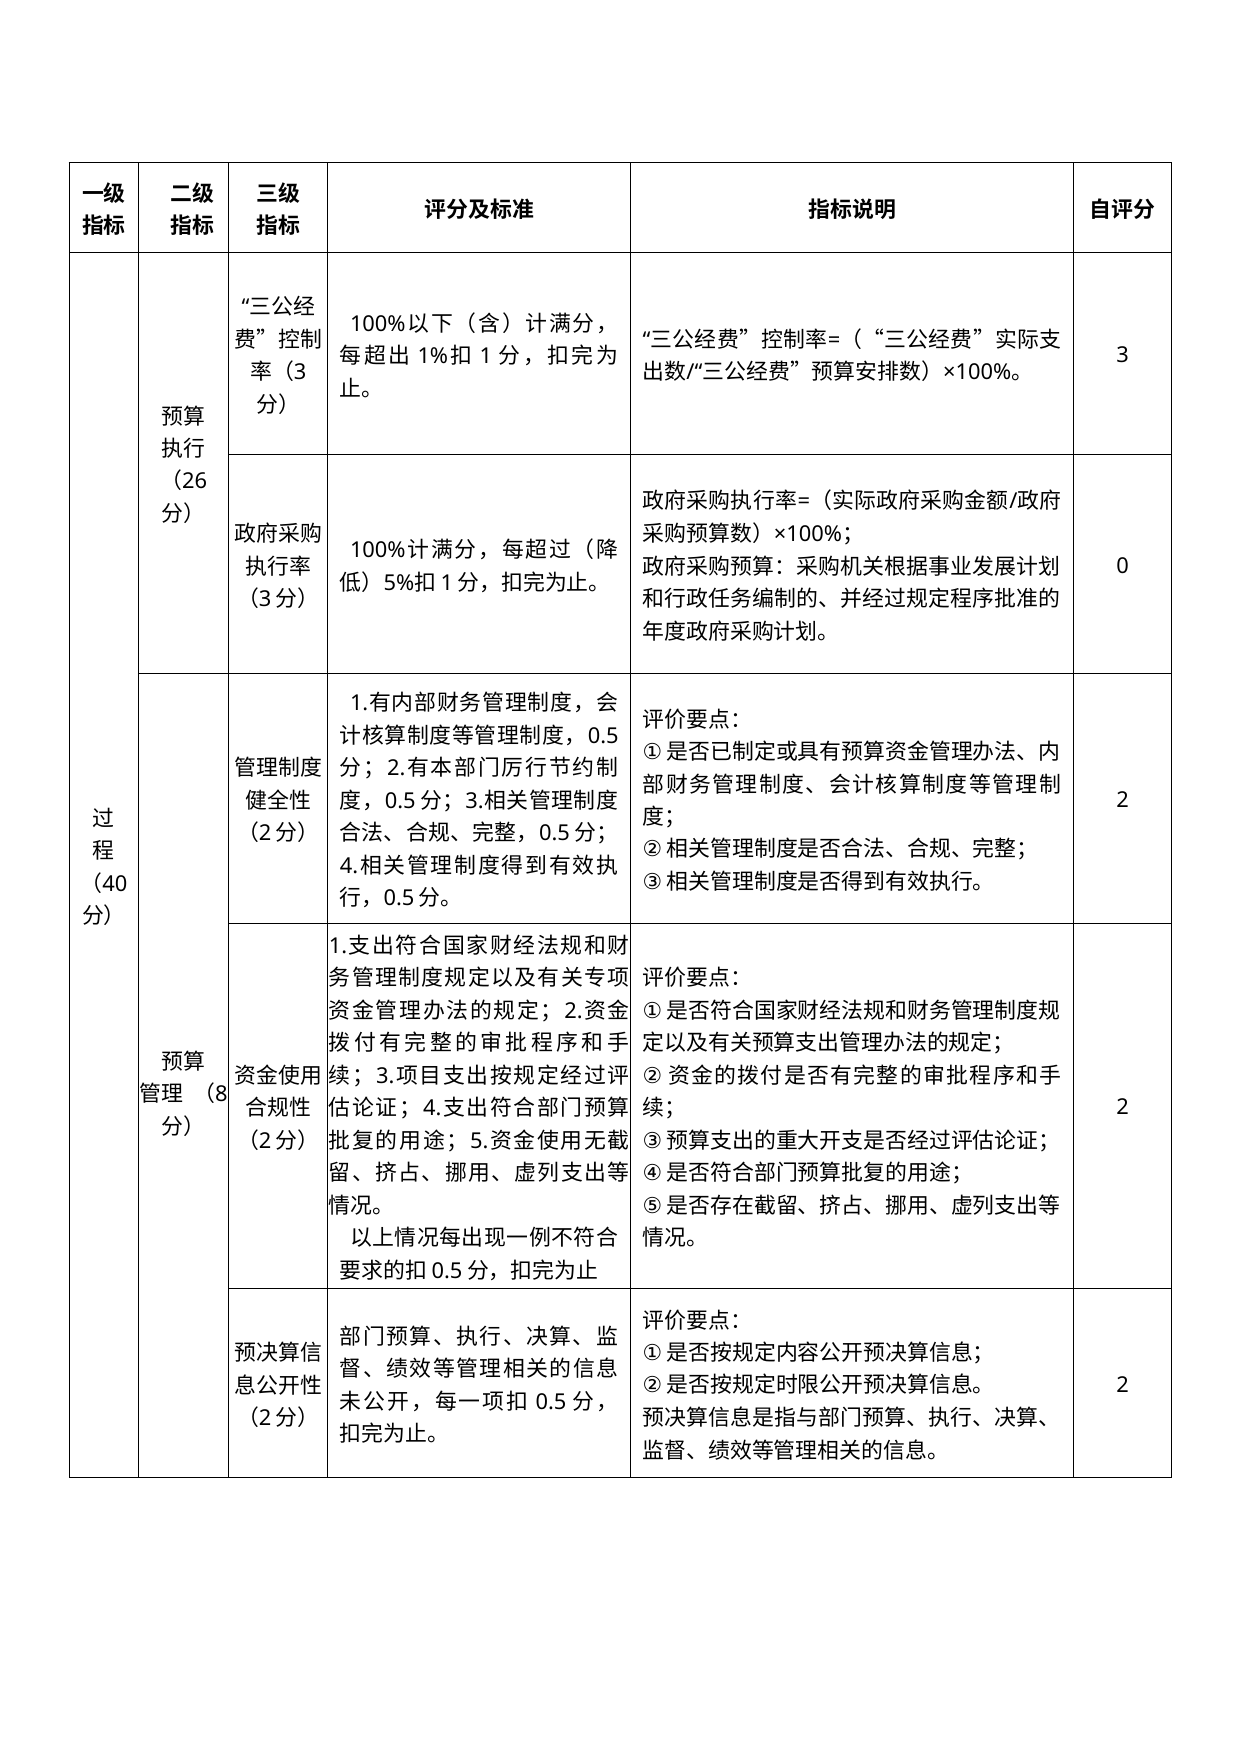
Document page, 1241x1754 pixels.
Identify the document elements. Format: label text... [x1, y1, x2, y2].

table_cell 评价要点： ①是否按规定内容公开预决算信息； ②是否按规定时限公开预决算信息。 预决算信息是指与部门预算、执行、决算、监督、绩效等管理相关的信息。 [631, 1289, 1073, 1477]
table_cell “三公经费”控制率（3分） [229, 253, 327, 454]
table_cell 2 [1074, 924, 1171, 1288]
table_cell 政府采购 执行率 （3分） [229, 455, 327, 673]
table_cell 1.支出符合国家财经法规和财务管理制度规定以及有关专项资金管理办法的规定；2.资金拨付有完整的审批程序和手续；3.项目支出按规定经过评估论证；4.支出符合部门预算批复的用途；5.资金使用无截留、挤占、挪用、虚列支出等情况。 以上情况每出现一例不符合要求的扣0.5分，扣完为止 [328, 924, 630, 1288]
table_cell 预算 管理 （8分） [139, 674, 228, 1477]
table_cell 政府采购执行率=（实际政府采购金额/政府采购预算数）×100%； 政府采购预算：采购机关根据事业发展计划和行政任务编制的、并经过规定程序批准的年度政府采购计划。 [631, 455, 1073, 673]
table_header 一级 指标 [70, 163, 138, 252]
table_cell 资金使用 合规性 （2分） [229, 924, 327, 1288]
table_header 评分及标准 [328, 163, 630, 252]
table_header 二级 指标 [139, 163, 228, 252]
table_cell 100%计满分，每超过（降低）5%扣1分，扣完为止。 [328, 455, 630, 673]
table_cell 部门预算、执行、决算、监督、绩效等管理相关的信息未公开，每一项扣0.5分，扣完为止。 [328, 1289, 630, 1477]
table_cell “三公经费”控制率=（“三公经费”实际支出数/“三公经费”预算安排数）×100%。 [631, 253, 1073, 454]
table_cell 3 [1074, 253, 1171, 454]
table_cell 预算 执行 （26分） [139, 253, 228, 673]
table_cell 评价要点： ①是否已制定或具有预算资金管理办法、内部财务管理制度、会计核算制度等管理制度； ②相关管理制度是否合法、合规、完整； ③相关管理制度是否得到有效执行。 [631, 674, 1073, 922]
table_header 指标说明 [631, 163, 1073, 252]
table_cell 管理制度 健全性 （2分） [229, 674, 327, 922]
table_cell 100%以下（含）计满分，每超出1%扣1分，扣完为止。 [328, 253, 630, 454]
table_cell 1.有内部财务管理制度，会计核算制度等管理制度，0.5分；2.有本部门厉行节约制度，0.5分；3.相关管理制度合法、合规、完整，0.5分；4.相关管理制度得到有效执行，0.5分。 [328, 674, 630, 922]
table_cell 2 [1074, 674, 1171, 922]
table_cell 预决算信 息公开性（2分） [229, 1289, 327, 1477]
table_header 自评分 [1074, 163, 1171, 252]
table_cell 过 程 （40分） [70, 253, 138, 1477]
table_cell 评价要点： ①是否符合国家财经法规和财务管理制度规定以及有关预算支出管理办法的规定； ②资金的拨付是否有完整的审批程序和手续； ③预算支出的重大开支是否经过评估论证； ④是否符合部门预算批复的用途； ⑤是否存在截留、挤占、挪用、虚列支出等情况。 [631, 924, 1073, 1288]
table_cell 0 [1074, 455, 1171, 673]
table_header 三级 指标 [229, 163, 327, 252]
table_cell 2 [1074, 1289, 1171, 1477]
